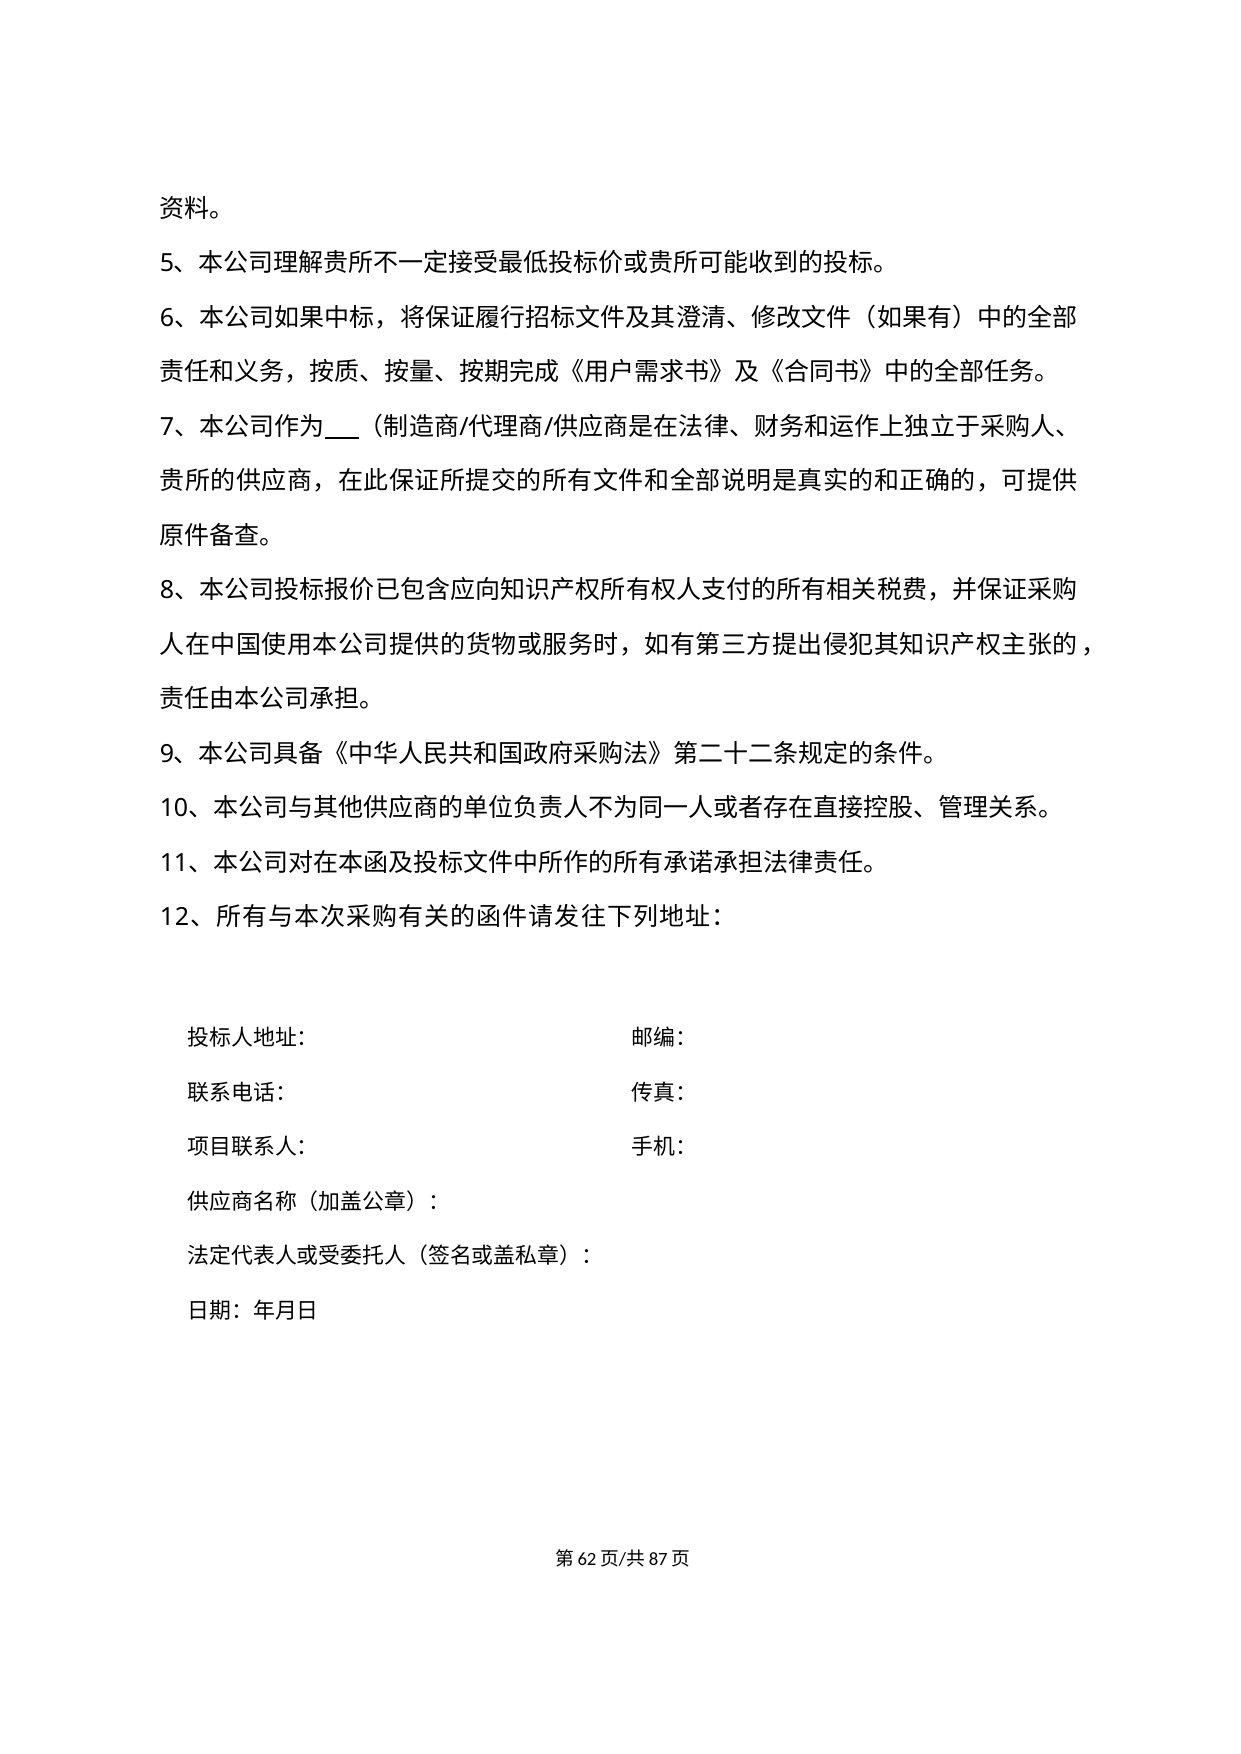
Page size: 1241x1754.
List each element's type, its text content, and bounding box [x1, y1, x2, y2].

table_header 邮编： [620, 1009, 1064, 1063]
text 10、本公司与其他供应商的单位负责人不为同一人或者存在直接控股、管理关系。 [159, 779, 1081, 833]
table_header 投标人地址： [176, 1009, 620, 1063]
text 6、本公司如果中标，将保证履行招标文件及其澄清、修改文件（如果有）中的全部责任和义务，按质、按量、按期完成《用户需求书》及《合同书》中的全部任务。 [159, 288, 1081, 397]
text 9、本公司具备《中华人民共和国政府采购法》第二十二条规定的条件。 [159, 724, 1081, 779]
table_cell 法定代表人或受委托人（签名或盖私章）： [176, 1227, 1064, 1281]
table_cell 供应商名称（加盖公章）： [176, 1173, 1064, 1227]
table_cell 日期：年月日 [176, 1281, 1064, 1336]
text 7、本公司作为 （制造商/代理商/供应商是在法律、财务和运作上独立于采购人、贵所的供应商，在此保证所提交的所有文件和全部说明是真实的和正确的，可提供原件备查。 [159, 397, 1081, 561]
table_cell 手机： [620, 1118, 1064, 1172]
text 11、本公司对在本函及投标文件中所作的所有承诺承担法律责任。 [159, 833, 1081, 888]
text 12、所有与本次采购有关的函件请发往下列地址： [159, 888, 1081, 942]
table_cell 项目联系人： [176, 1118, 620, 1172]
table_cell 传真： [620, 1064, 1064, 1118]
table_cell 联系电话： [176, 1064, 620, 1118]
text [159, 179, 1081, 234]
text 5、本公司理解贵所不一定接受最低投标价或贵所可能收到的投标。 [159, 234, 1081, 288]
text 8、本公司投标报价已包含应向知识产权所有权人支付的所有相关税费，并保证采购人在中国使用本公司提供的货物或服务时，如有第三方提出侵犯其知识产权主张的，责任由本公司承担。 [159, 561, 1081, 724]
